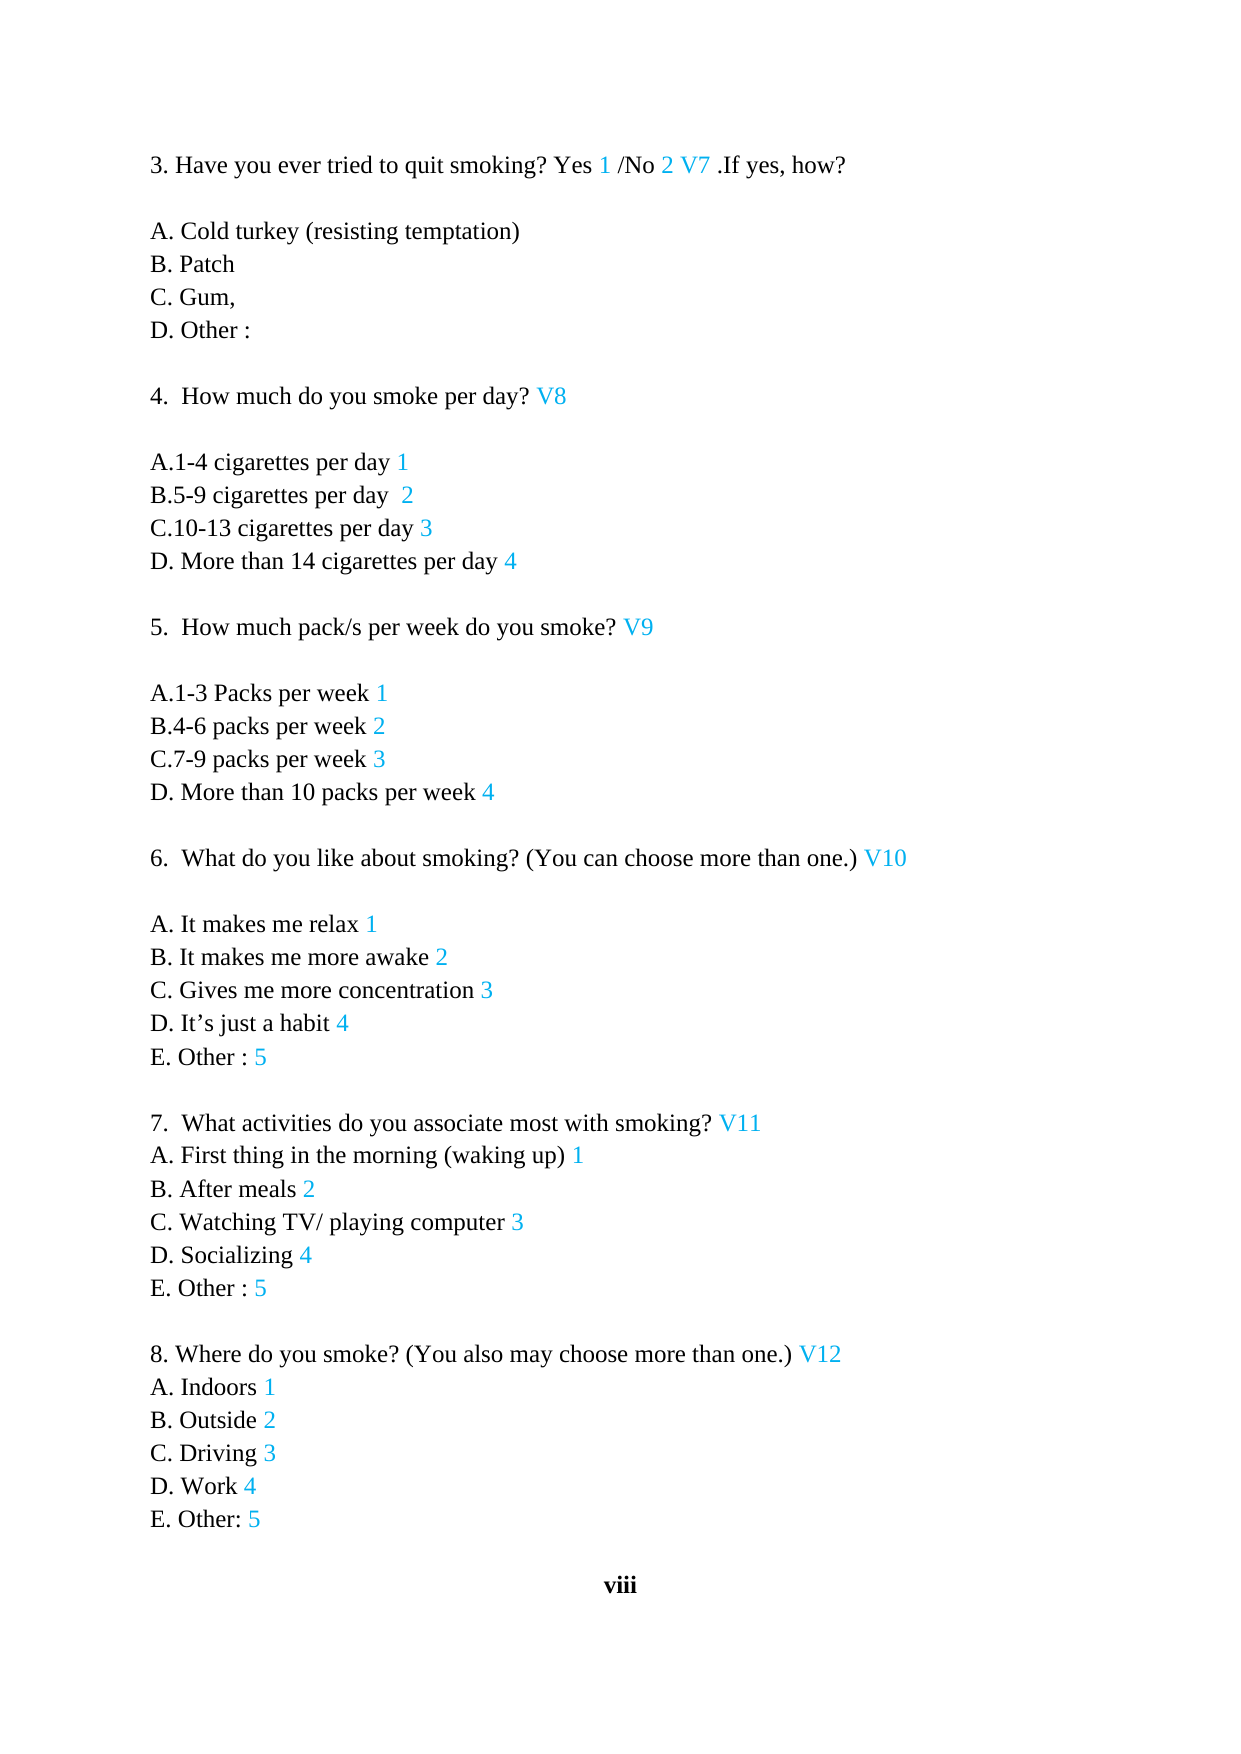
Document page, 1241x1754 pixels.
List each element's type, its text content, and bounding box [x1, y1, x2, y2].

text B. Patch [150, 249, 1090, 278]
text D. Other : [150, 315, 1090, 344]
text D. More than 14 cigarettes per day 4 [150, 546, 1090, 575]
text 8. Where do you smoke? (You also may choose more than one.) V12 [150, 1339, 1090, 1367]
text D. It’s just a habit 4 [150, 1008, 1090, 1037]
text A.1-3 Packs per week 1 [150, 678, 1090, 707]
text D. Socializing 4 [150, 1240, 1090, 1268]
text E. Other: 5 [150, 1504, 1090, 1533]
text B. After meals 2 [150, 1174, 1090, 1202]
text A. It makes me relax 1 [150, 909, 1090, 938]
text C. Gum, [150, 282, 1090, 311]
text C. Driving 3 [150, 1438, 1090, 1467]
text B.4-6 packs per week 2 [150, 711, 1090, 740]
text C. Watching TV/ playing computer 3 [150, 1207, 1090, 1235]
text 5. How much pack/s per week do you smoke? V9 [150, 612, 1090, 641]
text E. Other : 5 [150, 1042, 1090, 1070]
text D. Work 4 [150, 1471, 1090, 1499]
text viii [150, 1570, 1090, 1599]
text A.1-4 cigarettes per day 1 [150, 447, 1090, 476]
text A. First thing in the morning (waking up) 1 [150, 1141, 1090, 1169]
text C. Gives me more concentration 3 [150, 976, 1090, 1004]
text 7. What activities do you associate most with smoking? V11 [150, 1108, 1090, 1136]
text D. More than 10 packs per week 4 [150, 777, 1090, 806]
text E. Other : 5 [150, 1273, 1090, 1301]
text 4. How much do you smoke per day? V8 [150, 381, 1090, 410]
text C.7-9 packs per week 3 [150, 744, 1090, 773]
text C.10-13 cigarettes per day 3 [150, 513, 1090, 542]
text B. Outside 2 [150, 1405, 1090, 1433]
text 6. What do you like about smoking? (You can choose more than one.) V10 [150, 843, 1090, 872]
text A. Indoors 1 [150, 1372, 1090, 1401]
text A. Cold turkey (resisting temptation) [150, 216, 1090, 245]
text B.5-9 cigarettes per day 2 [150, 480, 1090, 509]
text 3. Have you ever tried to quit smoking? Yes 1 /No 2 V7 .If yes, how? [150, 150, 1090, 179]
text B. It makes me more awake 2 [150, 942, 1090, 971]
